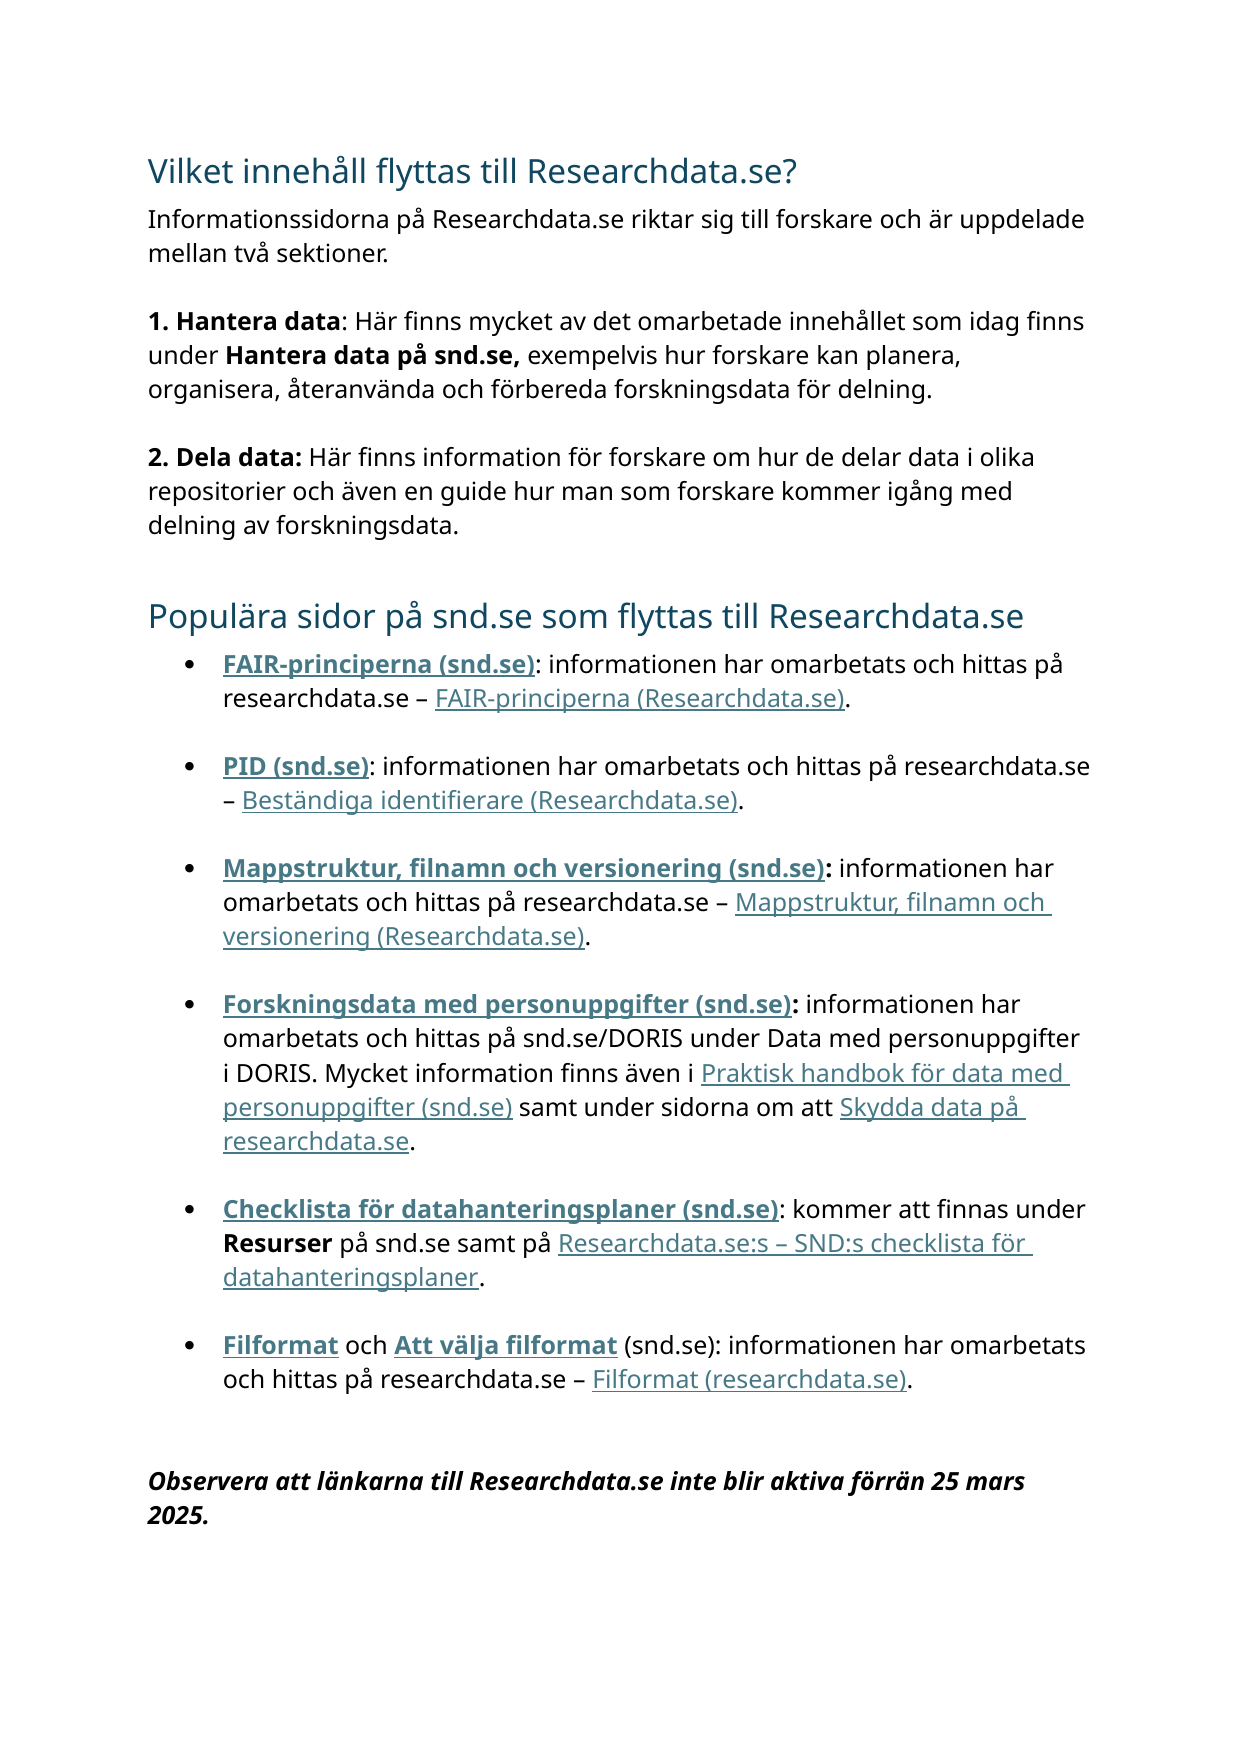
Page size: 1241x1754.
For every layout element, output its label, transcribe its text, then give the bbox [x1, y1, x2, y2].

text 2. Dela data: Här finns information för forskare om hur de delar data i olika repositorier och även en guide hur man som forskare kommer igång med delning av forskningsdata. [148, 440, 1093, 542]
subtitle Vilket innehåll flyttas till Researchdata.se? [148, 148, 1093, 193]
list Filformat och Att välja filformat (snd.se): informationen har omarbetats och hittas på researchdata.se – Filformat (researchdata.se). [185, 1328, 1093, 1396]
list Mappstruktur, filnamn och versionering (snd.se): informationen har omarbetats och hittas på researchdata.se – Mappstruktur, filnamn och versionering (Researchdata.se). [185, 851, 1093, 987]
list FAIR-principerna (snd.se): informationen har omarbetats och hittas på [185, 646, 1093, 681]
subtitle Populära sidor på snd.se som flyttas till Researchdata.se [148, 593, 1093, 638]
list PID (snd.se): informationen har omarbetats och hittas på researchdata.se – Beständiga identifierare (Researchdata.se). [185, 749, 1093, 851]
text 1. Hantera data: Här finns mycket av det omarbetade innehållet som idag finns under Hantera data på snd.se, exempelvis hur forskare kan planera, organisera, återanvända och förbereda forskningsdata för delning. [148, 303, 1093, 406]
text Informationssidorna på Researchdata.se riktar sig till forskare och är uppdelade mellan två sektioner. [148, 201, 1093, 269]
text Observera att länkarna till Researchdata.se inte blir aktiva förrän 25 mars 2025. [148, 1464, 1093, 1532]
list researchdata.se – FAIR-principerna (Researchdata.se). [223, 681, 1093, 749]
list Checklista för datahanteringsplaner (snd.se): kommer att finnas under Resurser på snd.se samt på Researchdata.se:s – SND:s checklista för datahanteringsplaner. [185, 1191, 1093, 1328]
list Forskningsdata med personuppgifter (snd.se): informationen har omarbetats och hittas på snd.se/DORIS under Data med personuppgifter i DORIS. Mycket information finns även i Praktisk handbok för data med personuppgifter (snd.se) samt under sidorna om att Skydda data på researchdata.se. [185, 987, 1093, 1191]
